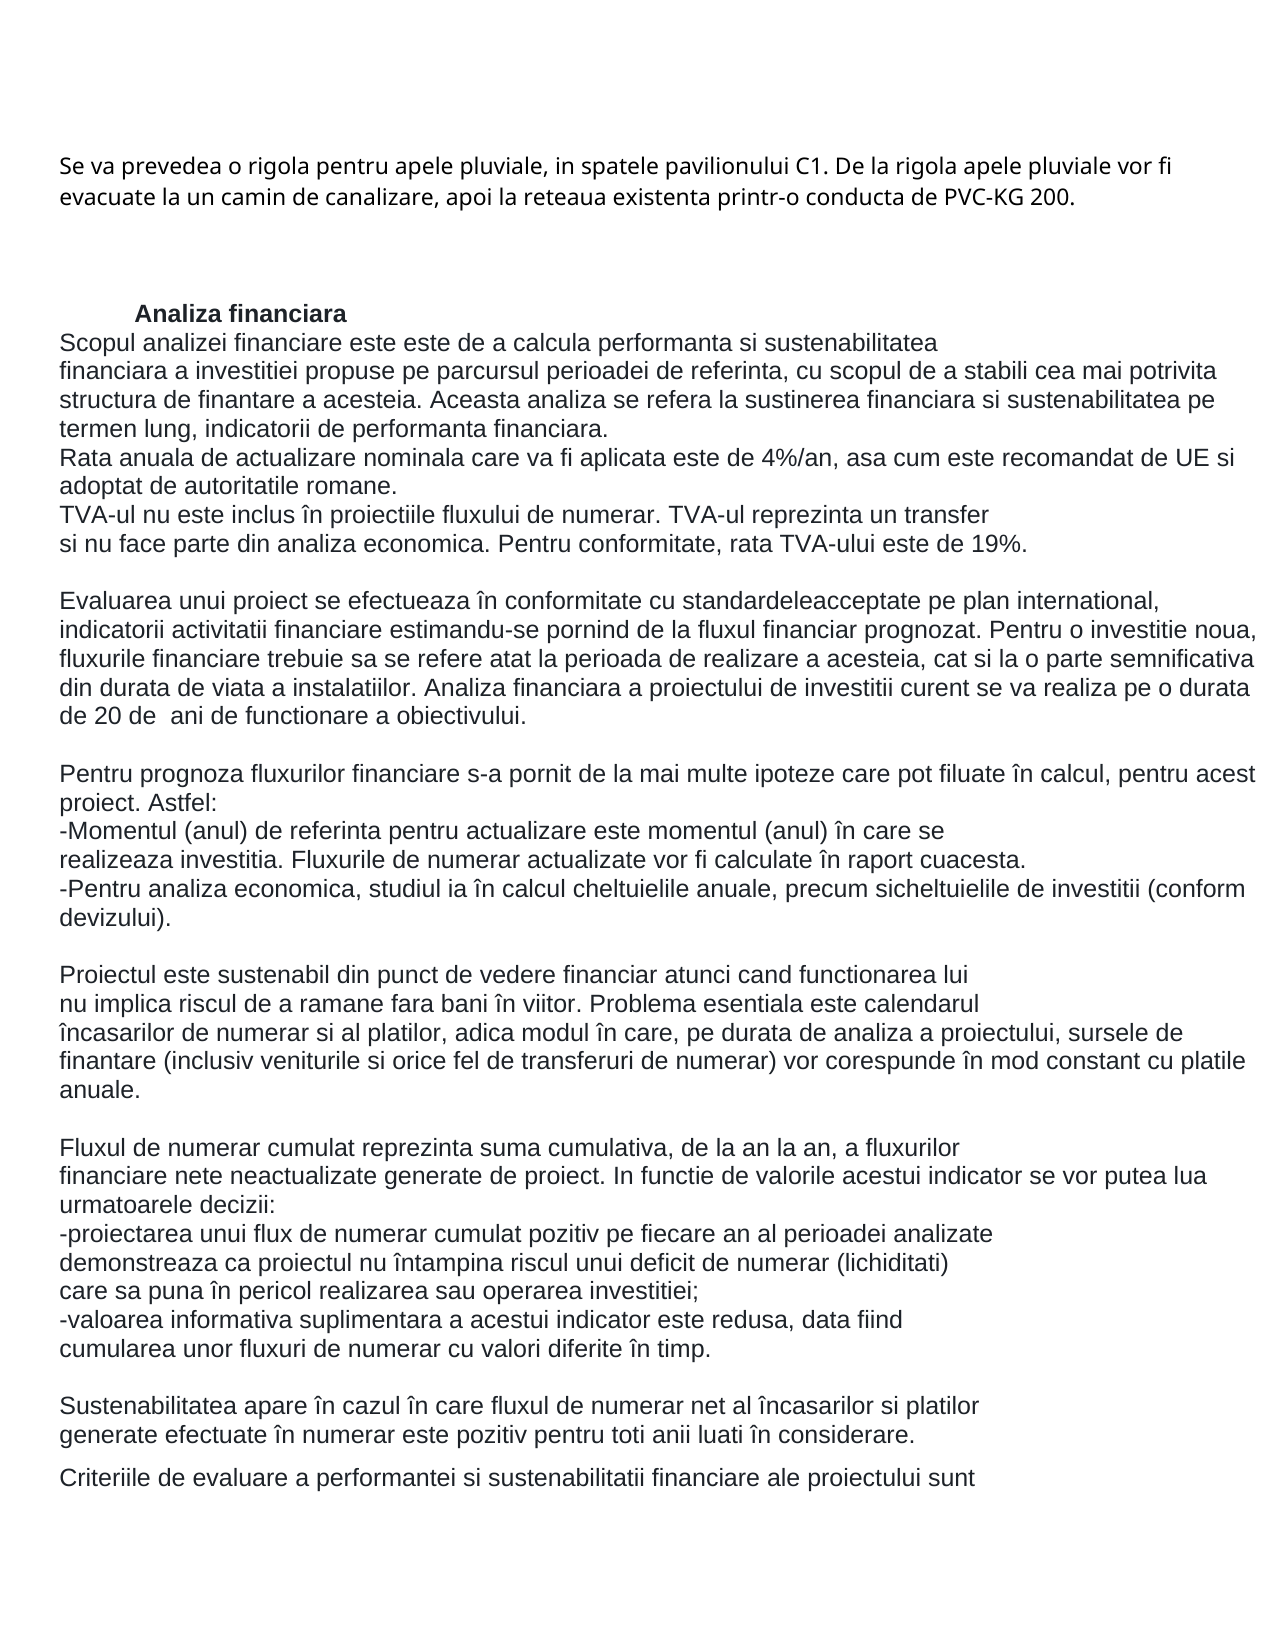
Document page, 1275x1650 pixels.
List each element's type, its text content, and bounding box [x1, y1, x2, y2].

text Analiza financiara [134, 299, 1270, 327]
text -Pentru analiza economica, studiul ia în calcul cheltuielile anuale, precum sicheltuielile de investitii (conform devizului). [59, 874, 1270, 931]
text -proiectarea unui flux de numerar cumulat pozitiv pe fiecare an al perioadei analizate [59, 1219, 1270, 1247]
text demonstreaza ca proiectul nu întampina riscul unui deficit de numerar (lichiditati) [59, 1247, 1270, 1276]
text Criteriile de evaluare a performantei si sustenabilitatii financiare ale proiectului sunt [59, 1463, 1270, 1492]
text generate efectuate în numerar este pozitiv pentru toti anii luati în considerare. [59, 1420, 1270, 1449]
text financiare nete neactualizate generate de proiect. In functie de valorile acestui indicator se vor putea lua urmatoarele decizii: [59, 1161, 1270, 1219]
text Scopul analizei financiare este este de a calcula performanta si sustenabilitatea [59, 327, 1270, 356]
text -valoarea informativa suplimentara a acestui indicator este redusa, data fiind [59, 1305, 1270, 1334]
text Sustenabilitatea apare în cazul în care fluxul de numerar net al încasarilor si platilor [59, 1391, 1270, 1420]
text care sa puna în pericol realizarea sau operarea investitiei; [59, 1276, 1270, 1305]
text Fluxul de numerar cumulat reprezinta suma cumulativa, de la an la an, a fluxurilor [59, 1132, 1270, 1161]
text nu implica riscul de a ramane fara bani în viitor. Problema esentiala este calendarul [59, 989, 1270, 1017]
text Evaluarea unui proiect se efectueaza în conformitate cu standardeleacceptate pe plan international, indicatorii activitatii financiare estimandu-se pornind de la fluxul financiar prognozat. Pentru o investitie noua, fluxurile financiare trebuie sa se refere atat la perioada de realizare a acesteia, cat si la o parte semnificativa din durata de viata a instalatiilor. Analiza financiara a proiectului de investitii curent se va realiza pe o durata de 20 de ani de functionare a obiectivului. [59, 586, 1270, 730]
text Pentru prognoza fluxurilor financiare s-a pornit de la mai multe ipoteze care pot filuate în calcul, pentru acest proiect. Astfel: [59, 759, 1270, 816]
text cumularea unor fluxuri de numerar cu valori diferite în timp. [59, 1334, 1270, 1362]
text financiara a investitiei propuse pe parcursul perioadei de referinta, cu scopul de a stabili cea mai potrivita structura de finantare a acesteia. Aceasta analiza se refera la sustinerea financiara si sustenabilitatea pe termen lung, indicatorii de performanta financiara. [59, 356, 1270, 442]
text TVA-ul nu este inclus în proiectiile fluxului de numerar. TVA-ul reprezinta un transfer [59, 500, 1270, 529]
text -Momentul (anul) de referinta pentru actualizare este momentul (anul) în care se [59, 816, 1270, 845]
text încasarilor de numerar si al platilor, adica modul în care, pe durata de analiza a proiectului, sursele de finantare (inclusiv veniturile si orice fel de transferuri de numerar) vor corespunde în mod constant cu platile anuale. [59, 1017, 1270, 1104]
text Se va prevedea o rigola pentru apele pluviale, in spatele pavilionului C1. De la rigola apele pluviale vor fi evacuate la un camin de canalizare, apoi la reteaua existenta printr-o conducta de PVC-KG 200. [59, 150, 1270, 212]
text si nu face parte din analiza economica. Pentru conformitate, rata TVA-ului este de 19%. [59, 529, 1270, 557]
text realizeaza investitia. Fluxurile de numerar actualizate vor fi calculate în raport cuacesta. [59, 845, 1270, 874]
text Rata anuala de actualizare nominala care va fi aplicata este de 4%/an, asa cum este recomandat de UE si adoptat de autoritatile romane. [59, 442, 1270, 500]
text Proiectul este sustenabil din punct de vedere financiar atunci cand functionarea lui [59, 960, 1270, 989]
